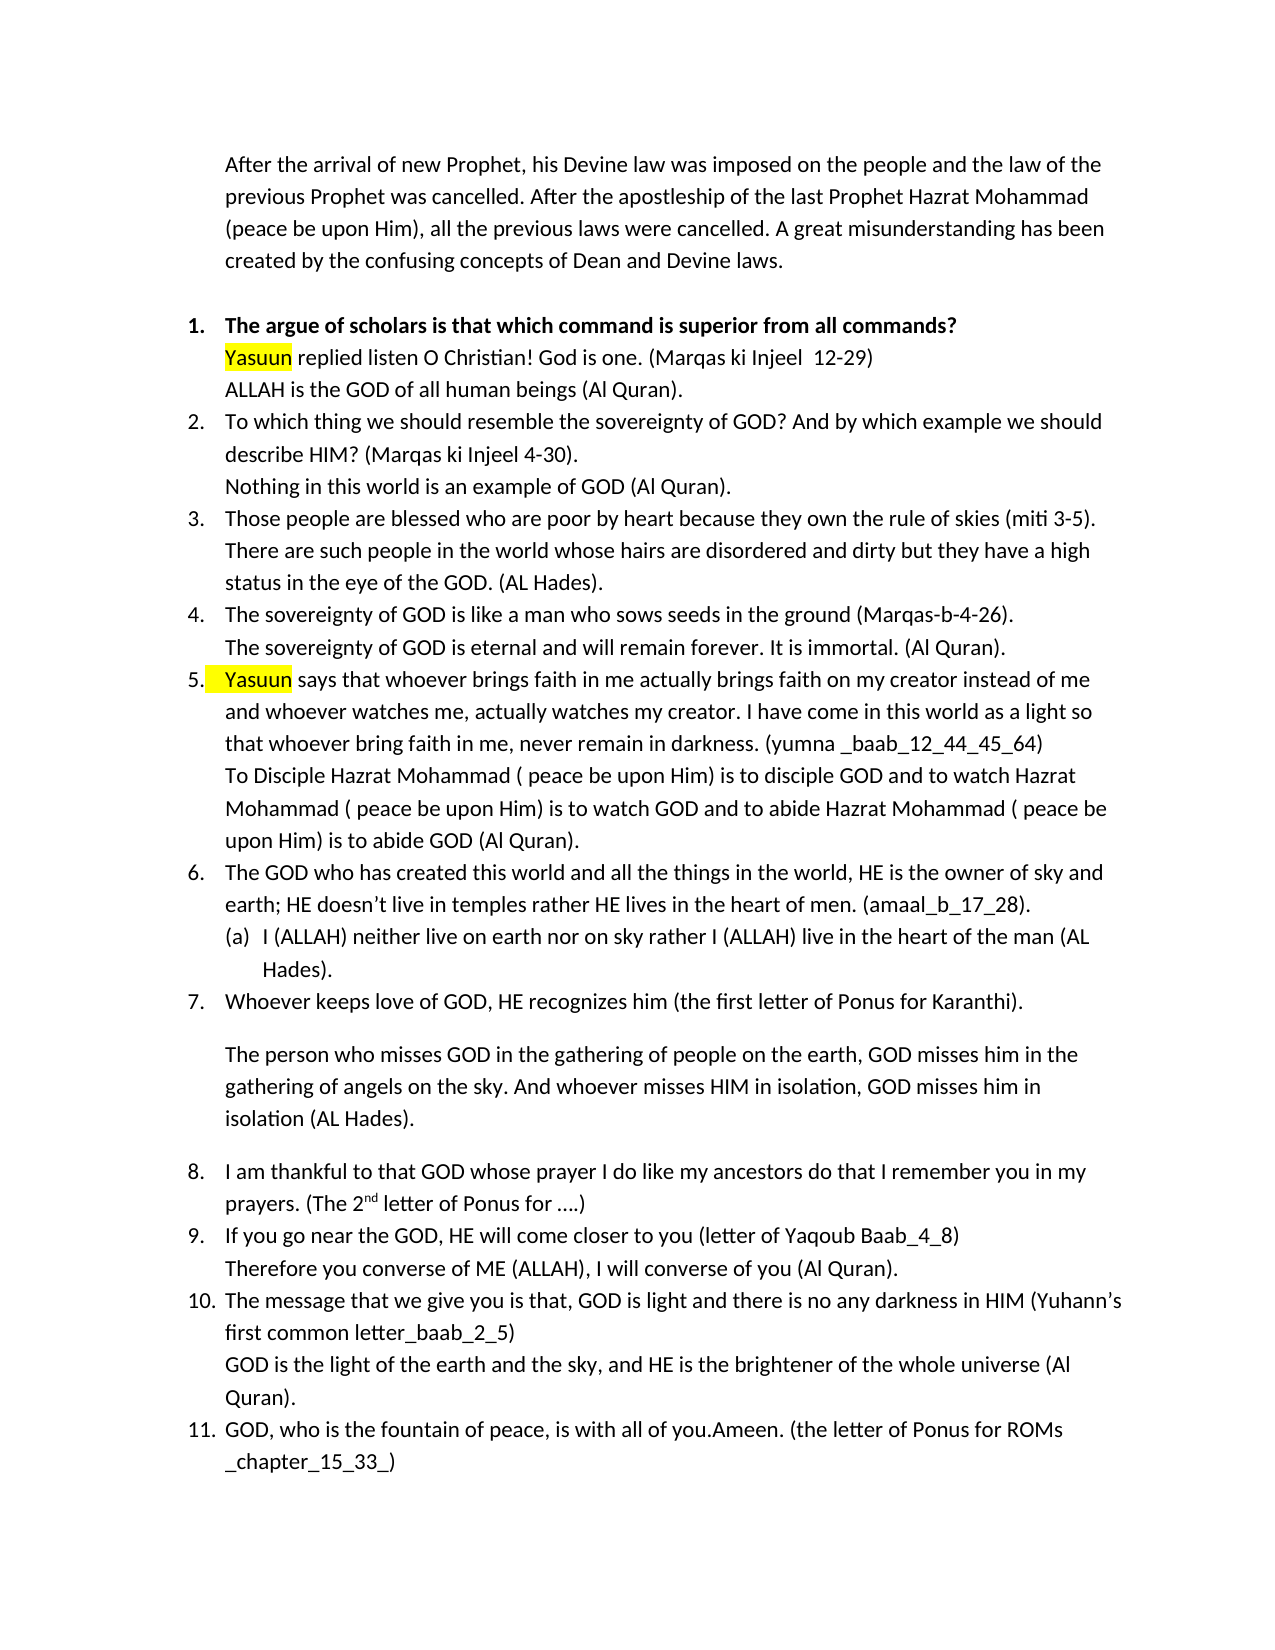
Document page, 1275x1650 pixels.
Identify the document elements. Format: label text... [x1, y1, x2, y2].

list GOD is the light of the earth and the sky, and HE is the brightener of the whole universe (Al Quran). [225, 1350, 1125, 1411]
list The sovereignty of GOD is eternal and will remain forever. It is immortal. (Al Quran). [225, 633, 1125, 661]
list Therefore you converse of ME (ALLAH), I will converse of you (Al Quran). [225, 1254, 1125, 1282]
list The GOD who has created this world and all the things in the world, HE is the owner of sky and earth; HE doesn’t live in temples rather HE lives in the heart of men. (amaal_b_17_28). [187, 858, 1125, 918]
list To which thing we should resemble the sovereignty of GOD? And by which example we should describe HIM? (Marqas ki Injeel 4-30). [187, 407, 1125, 468]
list Yasuun replied listen O Christian! God is one. (Marqas ki Injeel 12-29) [292, 343, 1125, 371]
list After the arrival of new Prophet, his Devine law was imposed on the people and the law of the previous Prophet was cancelled. After the apostleship of the last Prophet Hazrat Mohammad (peace be upon Him), all the previous laws were cancelled. A great misunderstanding has been created by the confusing concepts of Dean and Devine laws. [225, 150, 1125, 274]
list To Disciple Hazrat Mohammad ( peace be upon Him) is to disciple GOD and to watch Hazrat Mohammad ( peace be upon Him) is to watch GOD and to abide Hazrat Mohammad ( peace be upon Him) is to abide GOD (Al Quran). [225, 762, 1125, 854]
list The message that we give you is that, GOD is light and there is no any darkness in HIM (Yuhann’s first common letter_baab_2_5) [187, 1286, 1125, 1346]
list Whoever keeps love of GOD, HE recognizes him (the first letter of Ponus for Karanthi). [187, 987, 1125, 1015]
text The person who misses GOD in the gathering of people on the earth, GOD misses him in the gathering of angels on the sky. And whoever misses HIM in isolation, GOD misses him in isolation (AL Hades). [225, 1040, 1125, 1132]
list Nothing in this world is an example of GOD (Al Quran). [225, 472, 1125, 500]
list There are such people in the world whose hairs are disordered and dirty but they have a high status in the eye of the GOD. (AL Hades). [225, 536, 1125, 596]
list Those people are blessed who are poor by heart because they own the rule of skies (miti 3-5). [187, 504, 1125, 532]
list The sovereignty of GOD is like a man who sows seeds in the ground (Marqas-b-4-26). [187, 601, 1125, 629]
list Yasuun says that whoever brings faith in me actually brings faith on my creator instead of me and whoever watches me, actually watches my creator. I have come in this world as a light so that whoever bring faith in me, never remain in darkness. (yumna _baab_12_44_45_64) [187, 665, 1125, 757]
list I am thankful to that GOD whose prayer I do like my ancestors do that I remember you in my prayers. (The 2nd letter of Ponus for ….) [187, 1157, 1125, 1217]
list ALLAH is the GOD of all human beings (Al Quran). [225, 375, 1125, 403]
list I (ALLAH) neither live on earth nor on sky rather I (ALLAH) live in the heart of the man (AL Hades). [225, 922, 1125, 983]
list The argue of scholars is that which command is superior from all commands? [187, 311, 1125, 339]
list If you go near the GOD, HE will come closer to you (letter of Yaqoub Baab_4_8) [187, 1222, 1125, 1250]
list GOD, who is the fountain of peace, is with all of you.Ameen. (the letter of Ponus for ROMs _chapter_15_33_) [187, 1415, 1125, 1475]
